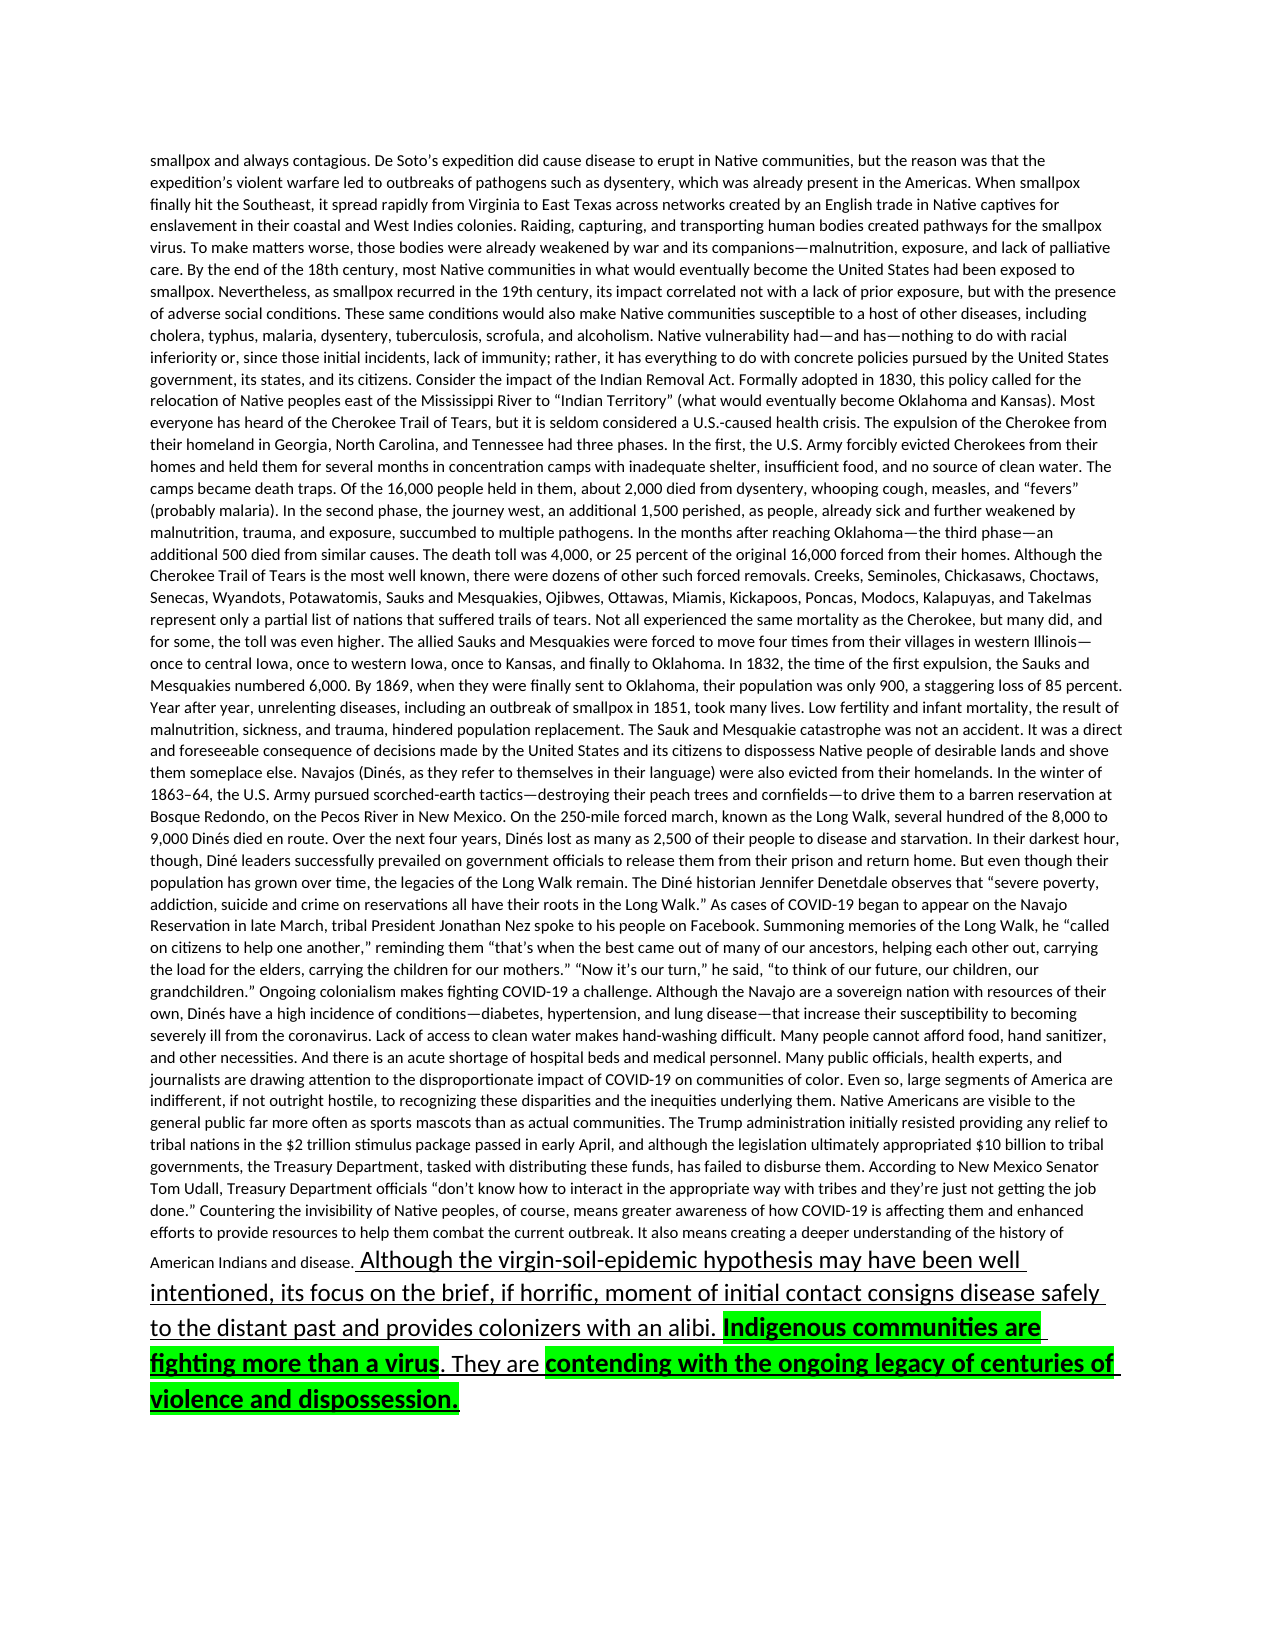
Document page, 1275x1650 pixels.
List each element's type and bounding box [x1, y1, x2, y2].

text [150, 150, 1125, 1415]
